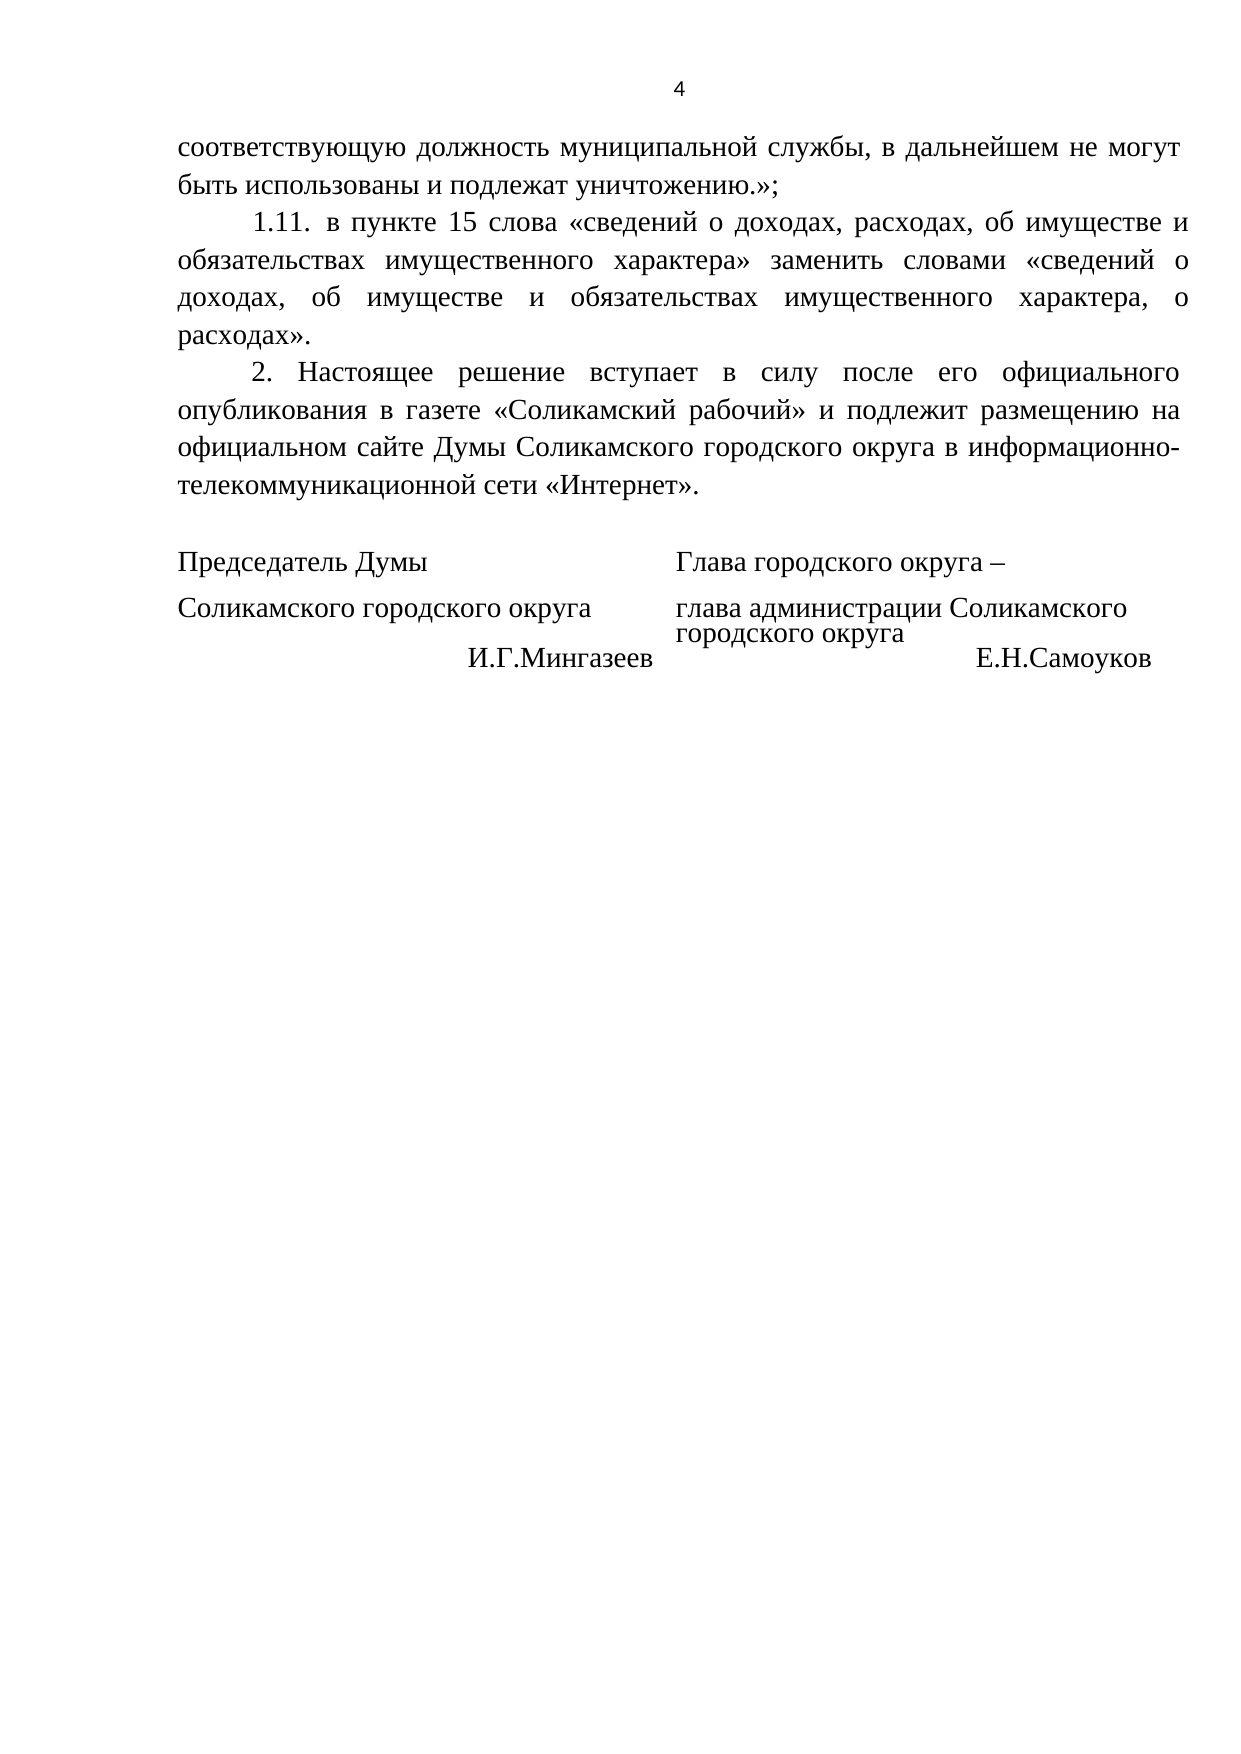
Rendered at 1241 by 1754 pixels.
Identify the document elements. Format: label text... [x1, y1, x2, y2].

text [177, 127, 1181, 202]
table_cell И.Г.Мингазеев [166, 648, 664, 672]
table_header Глава городского округа – глава администрации Соликамского городского округа [664, 502, 1163, 647]
table_cell Е.Н.Самоуков [664, 648, 1163, 672]
text 2. Настоящее решение вступает в силу после его официального опубликования в газете «Соликамский рабочий» и подлежит размещению на официальном сайте Думы Соликамского городского округа в информационно-телекоммуникационной сети «Интернет». [177, 352, 1181, 502]
table_header Председатель Думы Соликамского городского округа [166, 502, 664, 647]
title в пункте 15 слова «сведений о доходах, расходах, об имуществе и обязательствах имущественного характера» заменить словами «сведений о доходах, об имуществе и обязательствах имущественного характера, о расходах». [177, 202, 1190, 352]
